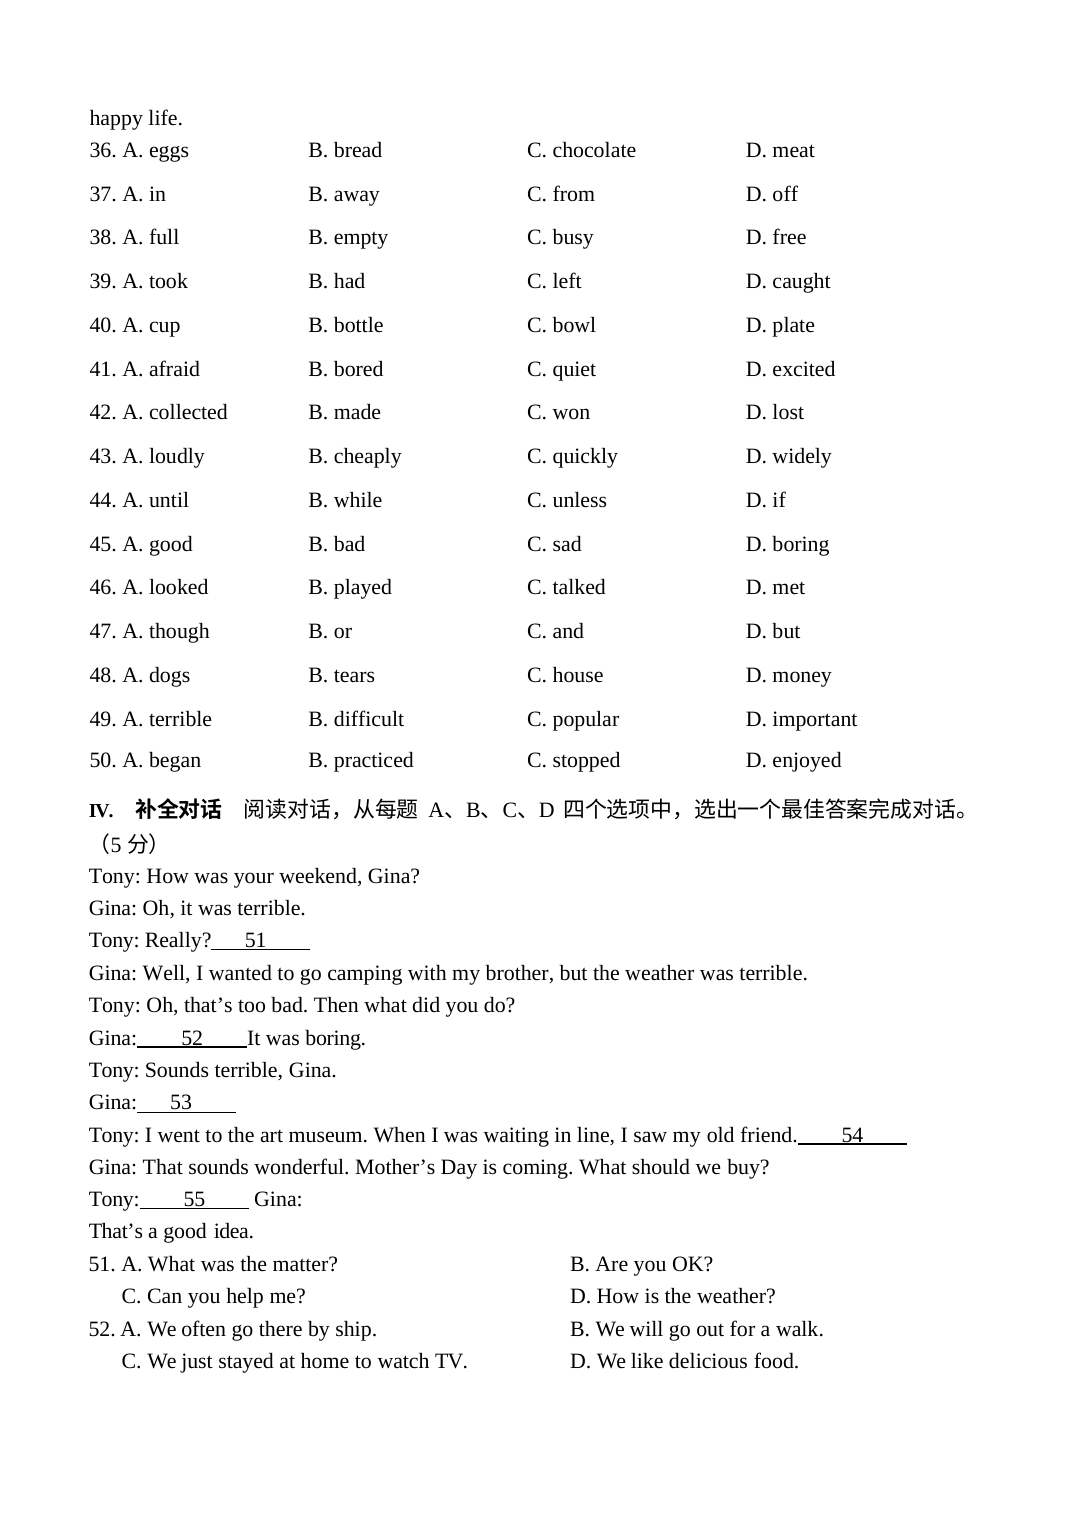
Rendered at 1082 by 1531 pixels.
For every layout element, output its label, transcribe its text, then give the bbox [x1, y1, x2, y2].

list A. What was the matter? B. Are you OK? [88, 1251, 1006, 1276]
text Tony: Really? 51 [88, 927, 1006, 953]
table_cell 45. A. good [84, 522, 267, 566]
table_cell C. quickly [471, 434, 691, 478]
text Tony: I went to the art museum. When I was waiting in line, I saw my old friend. 54 Gina: That sounds wonderful. Mother’s Day is coming. What should we buy? [88, 1122, 908, 1179]
text Tony: 55 Gina: That’s a good idea. [88, 1186, 310, 1243]
table_header happy life. 36. A. eggs [84, 106, 267, 172]
table_cell D. caught [691, 259, 863, 303]
table_header C. chocolate [471, 106, 691, 172]
table_cell D. plate [691, 303, 863, 347]
table_cell C. popular [471, 697, 691, 741]
table_cell C. house [471, 653, 691, 697]
table_header B. bread [268, 106, 471, 172]
table_cell 41. A. afraid [84, 347, 267, 391]
text C. Can you help me? D. How is the weather? [121, 1283, 1006, 1308]
table_cell C. busy [471, 216, 691, 259]
table_cell C. and [471, 609, 691, 653]
list A. We often go there by ship. B. We will go out for a walk. [88, 1316, 1006, 1341]
table_cell B. or [268, 609, 471, 653]
table_cell D. money [691, 653, 863, 697]
table_cell 49. A. terrible [84, 697, 267, 741]
table_cell C. from [471, 172, 691, 216]
text Gina: 53 [88, 1089, 1006, 1114]
table_cell 46. A. looked [84, 566, 267, 609]
table_cell B. bored [268, 347, 471, 391]
table_cell B. played [268, 566, 471, 609]
table_cell C. stopped [471, 741, 691, 774]
table_cell 44. A. until [84, 478, 267, 522]
text Gina: Well, I wanted to go camping with my brother, but the weather was terrible. Tony: Oh, that’s too bad. Then what did you do? [88, 960, 830, 1017]
table_cell C. bowl [471, 303, 691, 347]
table_cell B. away [268, 172, 471, 216]
table_cell C. quiet [471, 347, 691, 391]
table_cell C. left [471, 259, 691, 303]
table_cell 42. A. collected [84, 391, 267, 434]
table_cell 50. A. began [84, 741, 267, 774]
table_cell D. boring [691, 522, 863, 566]
text Tony: How was your weekend, Gina? Gina: Oh, it was terrible. [88, 863, 467, 920]
table_cell D. free [691, 216, 863, 259]
table_cell B. bad [268, 522, 471, 566]
table_cell C. unless [471, 478, 691, 522]
table_cell B. had [268, 259, 471, 303]
text C. We just stayed at home to watch TV. D. We like delicious food. [121, 1348, 1006, 1373]
table_cell D. excited [691, 347, 863, 391]
table_cell D. if [691, 478, 863, 522]
text Gina: 52 It was boring. Tony: Sounds terrible, Gina. [88, 1024, 379, 1082]
table_cell B. cheaply [268, 434, 471, 478]
table_cell 48. A. dogs [84, 653, 267, 697]
table_cell B. tears [268, 653, 471, 697]
table_cell B. empty [268, 216, 471, 259]
table_cell 38. A. full [84, 216, 267, 259]
table_cell C. talked [471, 566, 691, 609]
table_header D. meat [691, 106, 863, 172]
table_cell 39. A. took [84, 259, 267, 303]
table_cell D. met [691, 566, 863, 609]
table_cell 37. A. in [84, 172, 267, 216]
table_cell D. enjoyed [691, 741, 863, 774]
table_cell D. widely [691, 434, 863, 478]
table_cell D. lost [691, 391, 863, 434]
table_cell B. while [268, 478, 471, 522]
table_cell C. won [471, 391, 691, 434]
table_cell 43. A. loudly [84, 434, 267, 478]
table_cell B. difficult [268, 697, 471, 741]
table_cell C. sad [471, 522, 691, 566]
table_cell 40. A. cup [84, 303, 267, 347]
table_cell 47. A. though [84, 609, 267, 653]
table_cell D. but [691, 609, 863, 653]
table_cell B. practiced [268, 741, 471, 774]
table_cell D. off [691, 172, 863, 216]
table_cell D. important [691, 697, 863, 741]
table_cell B. bottle [268, 303, 471, 347]
table_cell B. made [268, 391, 471, 434]
list 补全对话 阅读对话，从每题A、B、C、D 四个选项中，选出一个最佳答案完成对话。（5 分） [88, 792, 993, 859]
